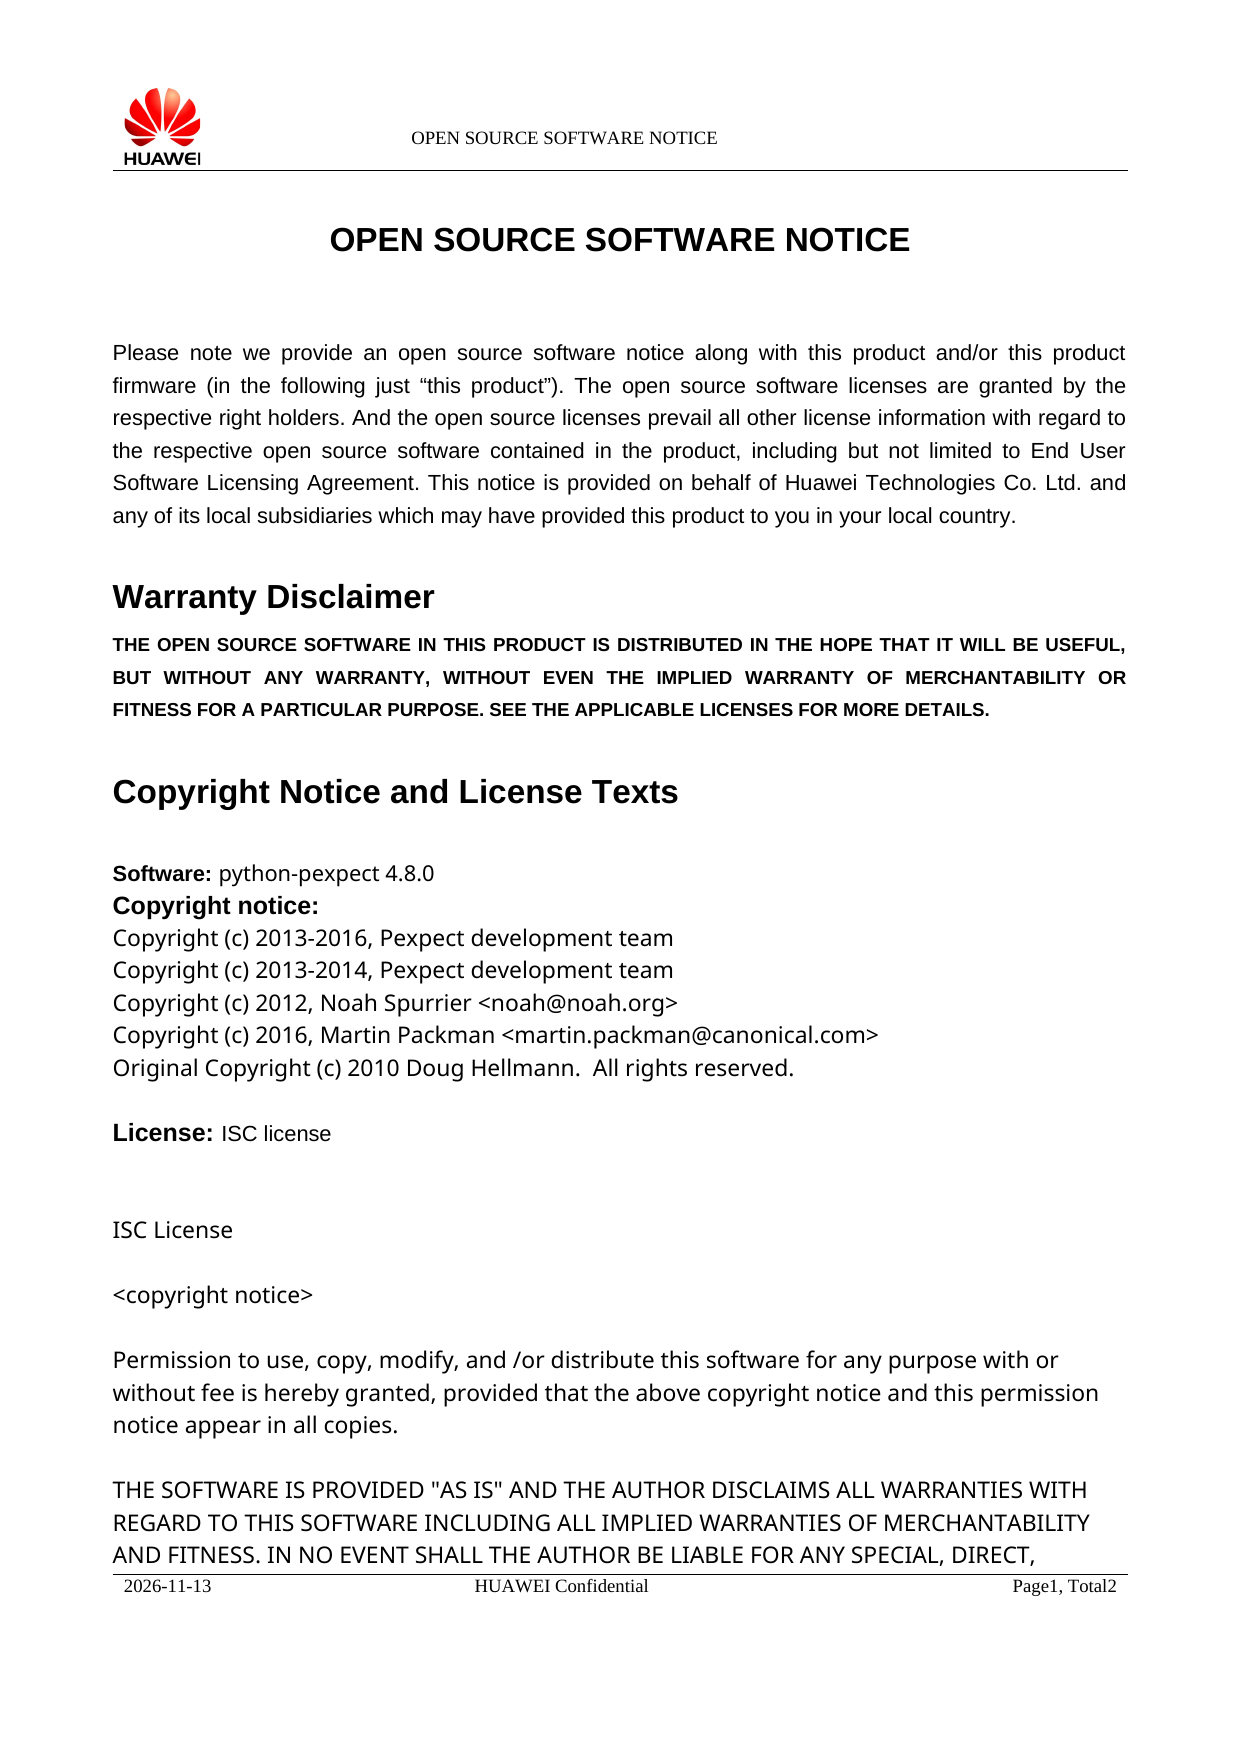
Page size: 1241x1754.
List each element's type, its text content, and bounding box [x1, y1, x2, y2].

text Permission to use, copy, modify, and /or distribute this software for any purpose with or without fee is hereby granted, provided that the above copyright notice and this permission notice appear in all copies. [112, 1344, 1128, 1441]
text OPEN SOURCE SOFTWARE NOTICE [112, 206, 1128, 271]
text Warranty Disclaimer [112, 564, 1128, 629]
title Software: python-pexpect 4.8.0 [112, 856, 1128, 889]
text The open source software in this product is distributed in the hope that it will be useful, but WITHOUT ANY WARRANTY, without even the implied warranty of MERCHANTABILITY or FITNESS FOR A PARTICULAR PURPOSE. See the applicable licenses for more details. [112, 629, 1128, 726]
picture [124, 88, 201, 165]
text <copyright notice> [112, 1279, 1128, 1311]
text Copyright Notice and License Texts [112, 759, 1128, 824]
text ISC License [112, 1214, 1128, 1246]
text Please note we provide an open source software notice along with this product and/or this product firmware (in the following just “this product”). The open source software licenses are granted by the respective right holders. And the open source licenses prevail all other license information with regard to the respective open source software contained in the product, including but not limited to End User Software Licensing Agreement. This notice is provided on behalf of Huawei Technologies Co. Ltd. and any of its local subsidiaries which may have provided this product to you in your local country. [112, 336, 1128, 531]
text License: ISC license [112, 1116, 1128, 1149]
text Copyright notice: Copyright (c) 2013-2016, Pexpect development team Copyright (c) 2013-2014, Pexpect development team Copyright (c) 2012, Noah Spurrier <noah@noah.org> Copyright (c) 2016, Martin Packman <martin.packman@canonical.com> Original Copyright (c) 2010 Doug Hellmann. All rights reserved. [112, 889, 1128, 1116]
